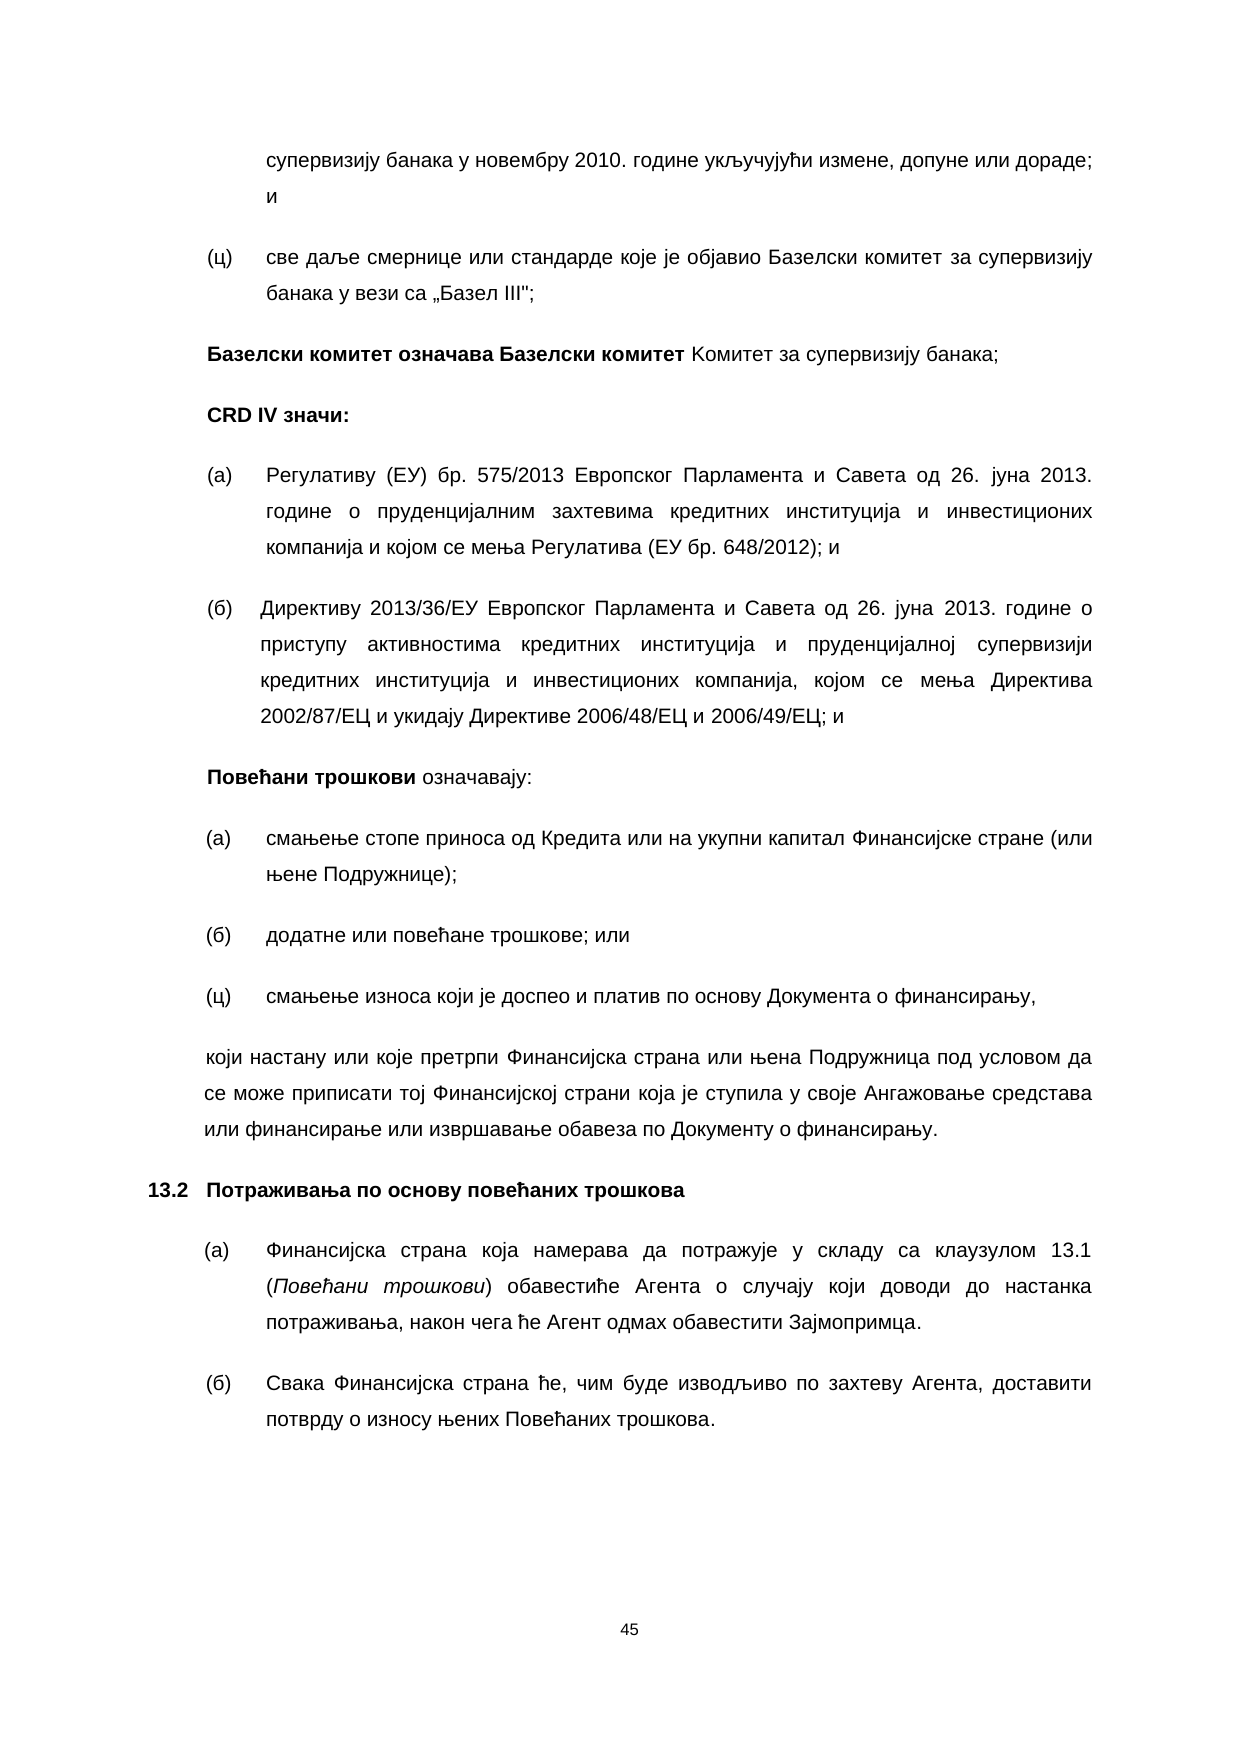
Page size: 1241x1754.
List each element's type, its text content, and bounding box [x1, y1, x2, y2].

list (а) смањење стопе приноса од Кредита или на укупни капитал Финансијске стране (или њене Подружнице); [206, 826, 1092, 886]
list (б) додатне или повећане трошкове; или [206, 923, 1092, 947]
list (ц) све даље смернице или стандарде које је објавио Базелски комитет за супервизију банака у вези са „Базел III"; [207, 244, 1092, 304]
list (ц) смањење износа који је доспео и платив по основу Документа о финансирању, [206, 984, 1092, 1008]
list (а) Регулативу (ЕУ) бр. 575/2013 Европског Парламента и Савета од 26. јуна 2013. године о пруденцијалним захтевима кредитних институција и инвестиционих компанија и којом се мења Регулатива (ЕУ бр. 648/2012); и [207, 463, 1092, 559]
list Базелски комитет означава Базелски комитет Kомитет за супервизију банака; [207, 341, 1092, 365]
list (а) Финансијска страна која намерава да потражује у складу са клаузулом 13.1 (Повећани трошкови) обавестиће Агента о случају који доводи до настанка потраживања, након чега ће Агент одмах обавестити Зајмопримца. [204, 1238, 1092, 1334]
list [207, 148, 1092, 208]
list који настану или које претрпи Финансијска страна или њена Подружница под условом да се може приписати тој Финансијској страни која је ступила у своје Ангажовање средстава или финансирање или извршавање обавеза по Документу о финансирању. [204, 1044, 1092, 1140]
list CRD IV значи: [207, 402, 1092, 426]
list (б) Свака Финансијска страна ће, чим буде изводљиво по захтеву Агента, доставити потврду о износу њених Повећаних трошкова. [206, 1371, 1092, 1431]
list Повећани трошкови означавају: [207, 765, 1092, 789]
list (б) Директиву 2013/36/ЕУ Европског Парламента и Савета од 26. јуна 2013. године о приступу активностима кредитних институција и пруденцијалној супервизији кредитних институција и инвестиционих компанија, којом се мења Директива 2002/87/ЕЦ и укидају Директиве 2006/48/ЕЦ и 2006/49/ЕЦ; и [207, 596, 1092, 728]
list 13.2 Потраживања по основу повећаних трошкова [148, 1177, 1092, 1201]
